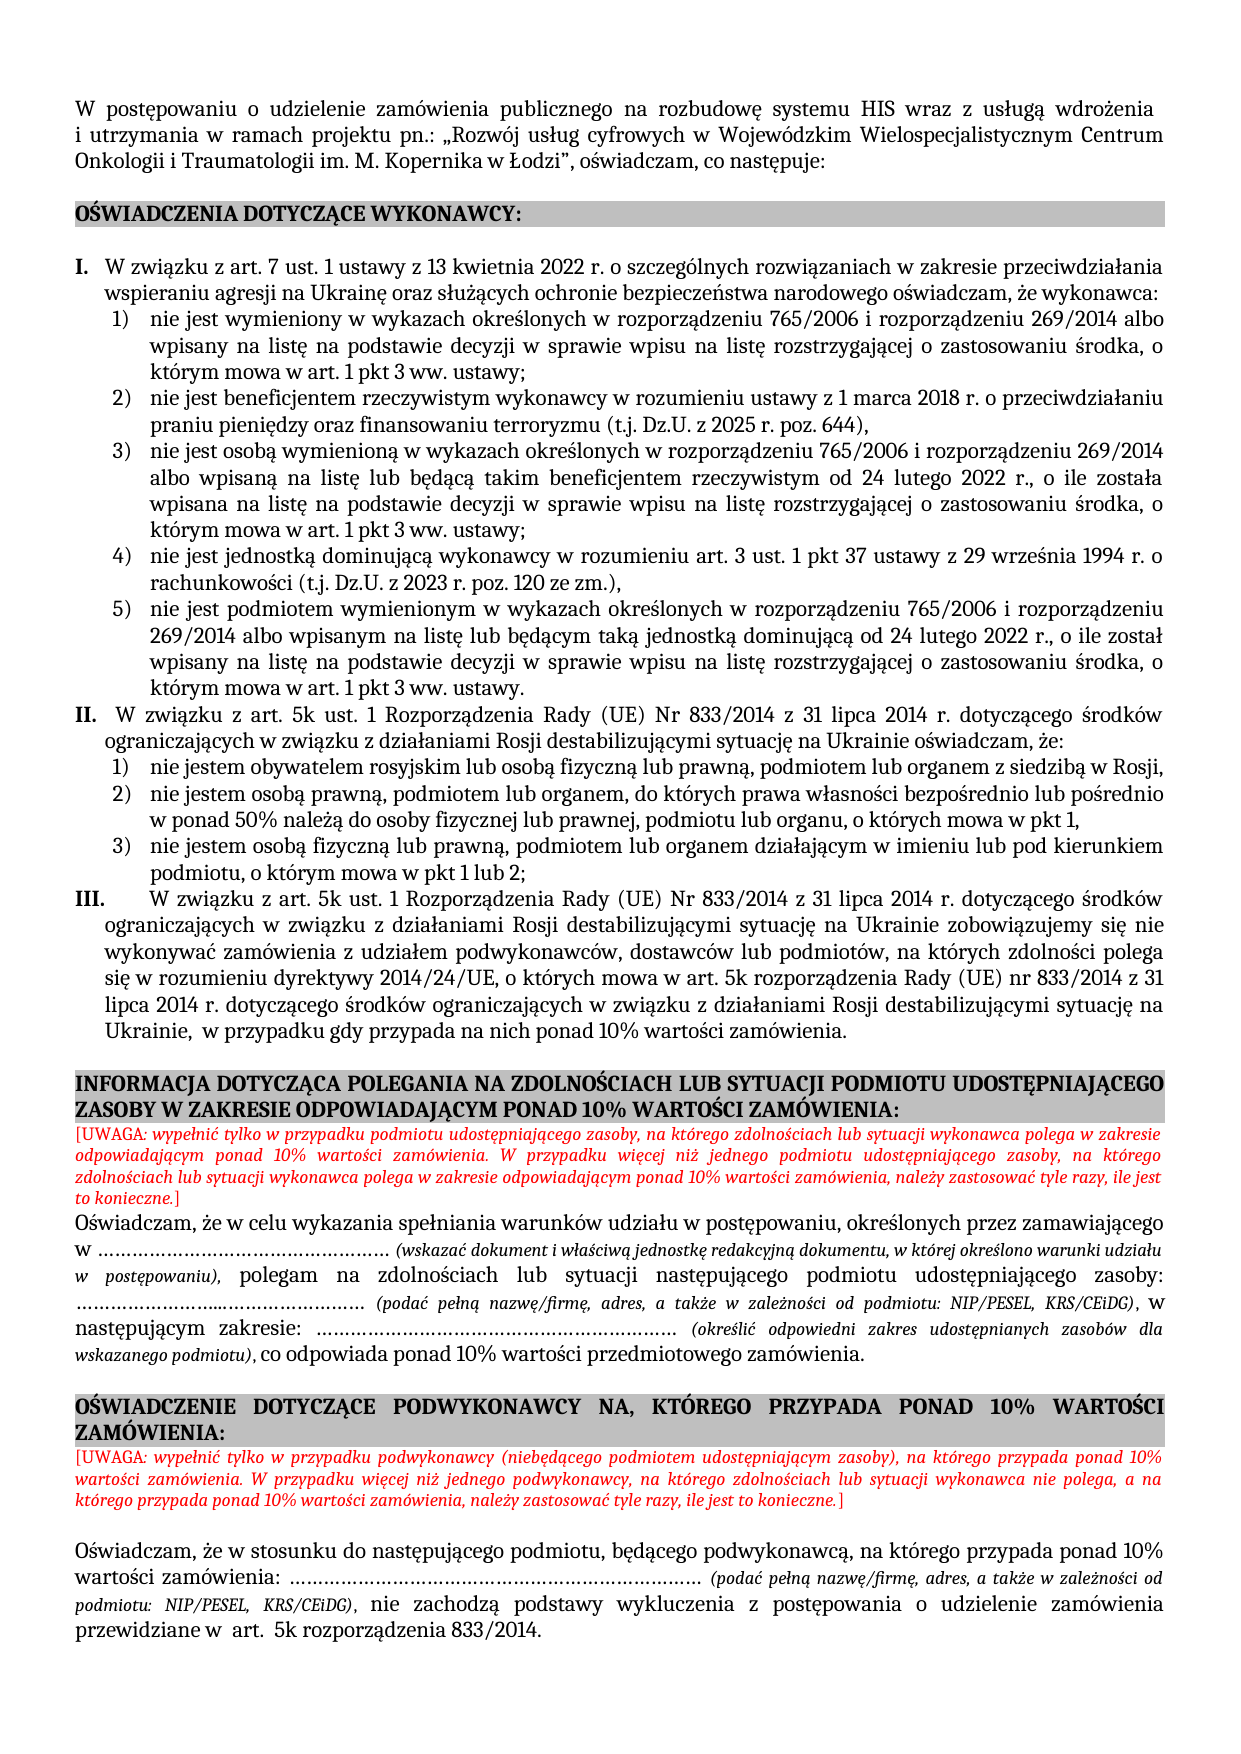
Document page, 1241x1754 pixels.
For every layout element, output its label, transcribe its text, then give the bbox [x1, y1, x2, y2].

list nie jest wymieniony w wykazach określonych w rozporządzeniu 765/2006 i rozporządzeniu 269/2014 albo wpisany na listę na podstawie decyzji w sprawie wpisu na listę rozstrzygającej o zastosowaniu środka, o którym mowa w art. 1 pkt 3 ww. ustawy; [112, 306, 1165, 385]
text W postępowaniu o udzielenie zamówienia publicznego na rozbudowę systemu HIS wraz z usługą wdrożenia i utrzymania w ramach projektu pn.: „Rozwój usług cyfrowych w Wojewódzkim Wielospecjalistycznym Centrum Onkologii i Traumatologii im. M. Kopernika w Łodzi”, oświadczam, co następuje: [75, 95, 1165, 174]
list nie jest osobą wymienioną w wykazach określonych w rozporządzeniu 765/2006 i rozporządzeniu 269/2014 albo wpisaną na listę lub będącą takim beneficjentem rzeczywistym od 24 lutego 2022 r., o ile została wpisana na listę na podstawie decyzji w sprawie wpisu na listę rozstrzygającej o zastosowaniu środka, o którym mowa w art. 1 pkt 3 ww. ustawy; [112, 438, 1165, 543]
text OŚWIADCZENIE DOTYCZĄCE PODWYKONAWCY NA, KTÓREGO PRZYPADA PONAD 10% WARTOŚCI ZAMÓWIENIA: [75, 1394, 1165, 1447]
list nie jest beneficjentem rzeczywistym wykonawcy w rozumieniu ustawy z 1 marca 2018 r. o przeciwdziałaniu praniu pieniędzy oraz finansowaniu terroryzmu (t.j. Dz.U. z 2025 r. poz. 644), [112, 385, 1165, 438]
list nie jestem osobą prawną, podmiotem lub organem, do których prawa własności bezpośrednio lub pośrednio w ponad 50% należą do osoby fizycznej lub prawnej, podmiotu lub organu, o których mowa w pkt 1, [112, 781, 1165, 833]
list W związku z art. 5k ust. 1 Rozporządzenia Rady (UE) Nr 833/2014 z 31 lipca 2014 r. dotyczącego środków ograniczających w związku z działaniami Rosji destabilizującymi sytuację na Ukrainie zobowiązujemy się nie wykonywać zamówienia z udziałem podwykonawców, dostawców lub podmiotów, na których zdolności polega się w rozumieniu dyrektywy 2014/24/UE, o których mowa w art. 5k rozporządzenia Rady (UE) nr 833/2014 z 31 lipca 2014 r. dotyczącego środków ograniczających w związku z działaniami Rosji destabilizującymi sytuację na Ukrainie, w przypadku gdy przypada na nich ponad 10% wartości zamówienia. [75, 886, 1165, 1044]
list nie jestem obywatelem rosyjskim lub osobą fizyczną lub prawną, podmiotem lub organem z siedzibą w Rosji, [112, 754, 1165, 781]
text II. W związku z art. 5k ust. 1 Rozporządzenia Rady (UE) Nr 833/2014 z 31 lipca 2014 r. dotyczącego środków ograniczających w związku z działaniami Rosji destabilizującymi sytuację na Ukrainie oświadczam, że: [75, 701, 1165, 754]
text INFORMACJA DOTYCZĄCA POLEGANIA NA ZDOLNOŚCIACH LUB SYTUACJI PODMIOTU UDOSTĘPNIAJĄCEGO ZASOBY W ZAKRESIE ODPOWIADAJĄCYM PONAD 10% WARTOŚCI ZAMÓWIENIA: [75, 1070, 1165, 1123]
text Oświadczam, że w stosunku do następującego podmiotu, będącego podwykonawcą, na którego przypada ponad 10% wartości zamówienia: ……………………………………………………………… (podać pełną nazwę/firmę, adres, a także w zależności od podmiotu: NIP/PESEL, KRS/CEiDG), nie zachodzą podstawy wykluczenia z postępowania o udzielenie zamówienia przewidziane w art. 5k rozporządzenia 833/2014. [75, 1538, 1165, 1643]
list nie jest jednostką dominującą wykonawcy w rozumieniu art. 3 ust. 1 pkt 37 ustawy z 29 września 1994 r. o rachunkowości (t.j. Dz.U. z 2023 r. poz. 120 ze zm.), [112, 543, 1165, 596]
text [UWAGA: wypełnić tylko w przypadku podwykonawcy (niebędącego podmiotem udostępniającym zasoby), na którego przypada ponad 10% wartości zamówienia. W przypadku więcej niż jednego podwykonawcy, na którego zdolnościach lub sytuacji wykonawca nie polega, a na którego przypada ponad 10% wartości zamówienia, należy zastosować tyle razy, ile jest to konieczne.] [75, 1447, 1165, 1511]
list W związku z art. 7 ust. 1 ustawy z 13 kwietnia 2022 r. o szczególnych rozwiązaniach w zakresie przeciwdziałania wspieraniu agresji na Ukrainę oraz służących ochronie bezpieczeństwa narodowego oświadczam, że wykonawca: [75, 253, 1165, 306]
list nie jestem osobą fizyczną lub prawną, podmiotem lub organem działającym w imieniu lub pod kierunkiem podmiotu, o którym mowa w pkt 1 lub 2; [112, 833, 1165, 886]
list nie jest podmiotem wymienionym w wykazach określonych w rozporządzeniu 765/2006 i rozporządzeniu 269/2014 albo wpisanym na listę lub będącym taką jednostką dominującą od 24 lutego 2022 r., o ile został wpisany na listę na podstawie decyzji w sprawie wpisu na listę rozstrzygającej o zastosowaniu środka, o którym mowa w art. 1 pkt 3 ww. ustawy. [112, 596, 1165, 701]
text [UWAGA: wypełnić tylko w przypadku podmiotu udostępniającego zasoby, na którego zdolnościach lub sytuacji wykonawca polega w zakresie odpowiadającym ponad 10% wartości zamówienia. W przypadku więcej niż jednego podmiotu udostępniającego zasoby, na którego zdolnościach lub sytuacji wykonawca polega w zakresie odpowiadającym ponad 10% wartości zamówienia, należy zastosować tyle razy, ile jest to konieczne.] [75, 1123, 1165, 1209]
text Oświadczam, że w celu wykazania spełniania warunków udziału w postępowaniu, określonych przez zamawiającego w …………………………………………… (wskazać dokument i właściwą jednostkę redakcyjną dokumentu, w której określono warunki udziału w postępowaniu), polegam na zdolnościach lub sytuacji następującego podmiotu udostępniającego zasoby: ……………………...…………………… (podać pełną nazwę/firmę, adres, a także w zależności od podmiotu: NIP/PESEL, KRS/CEiDG), w następującym zakresie: ……………………………………………………… (określić odpowiedni zakres udostępnianych zasobów dla wskazanego podmiotu), co odpowiada ponad 10% wartości przedmiotowego zamówienia. [75, 1209, 1165, 1367]
text OŚWIADCZENIA DOTYCZĄCE WYKONAWCY: [75, 201, 1165, 227]
